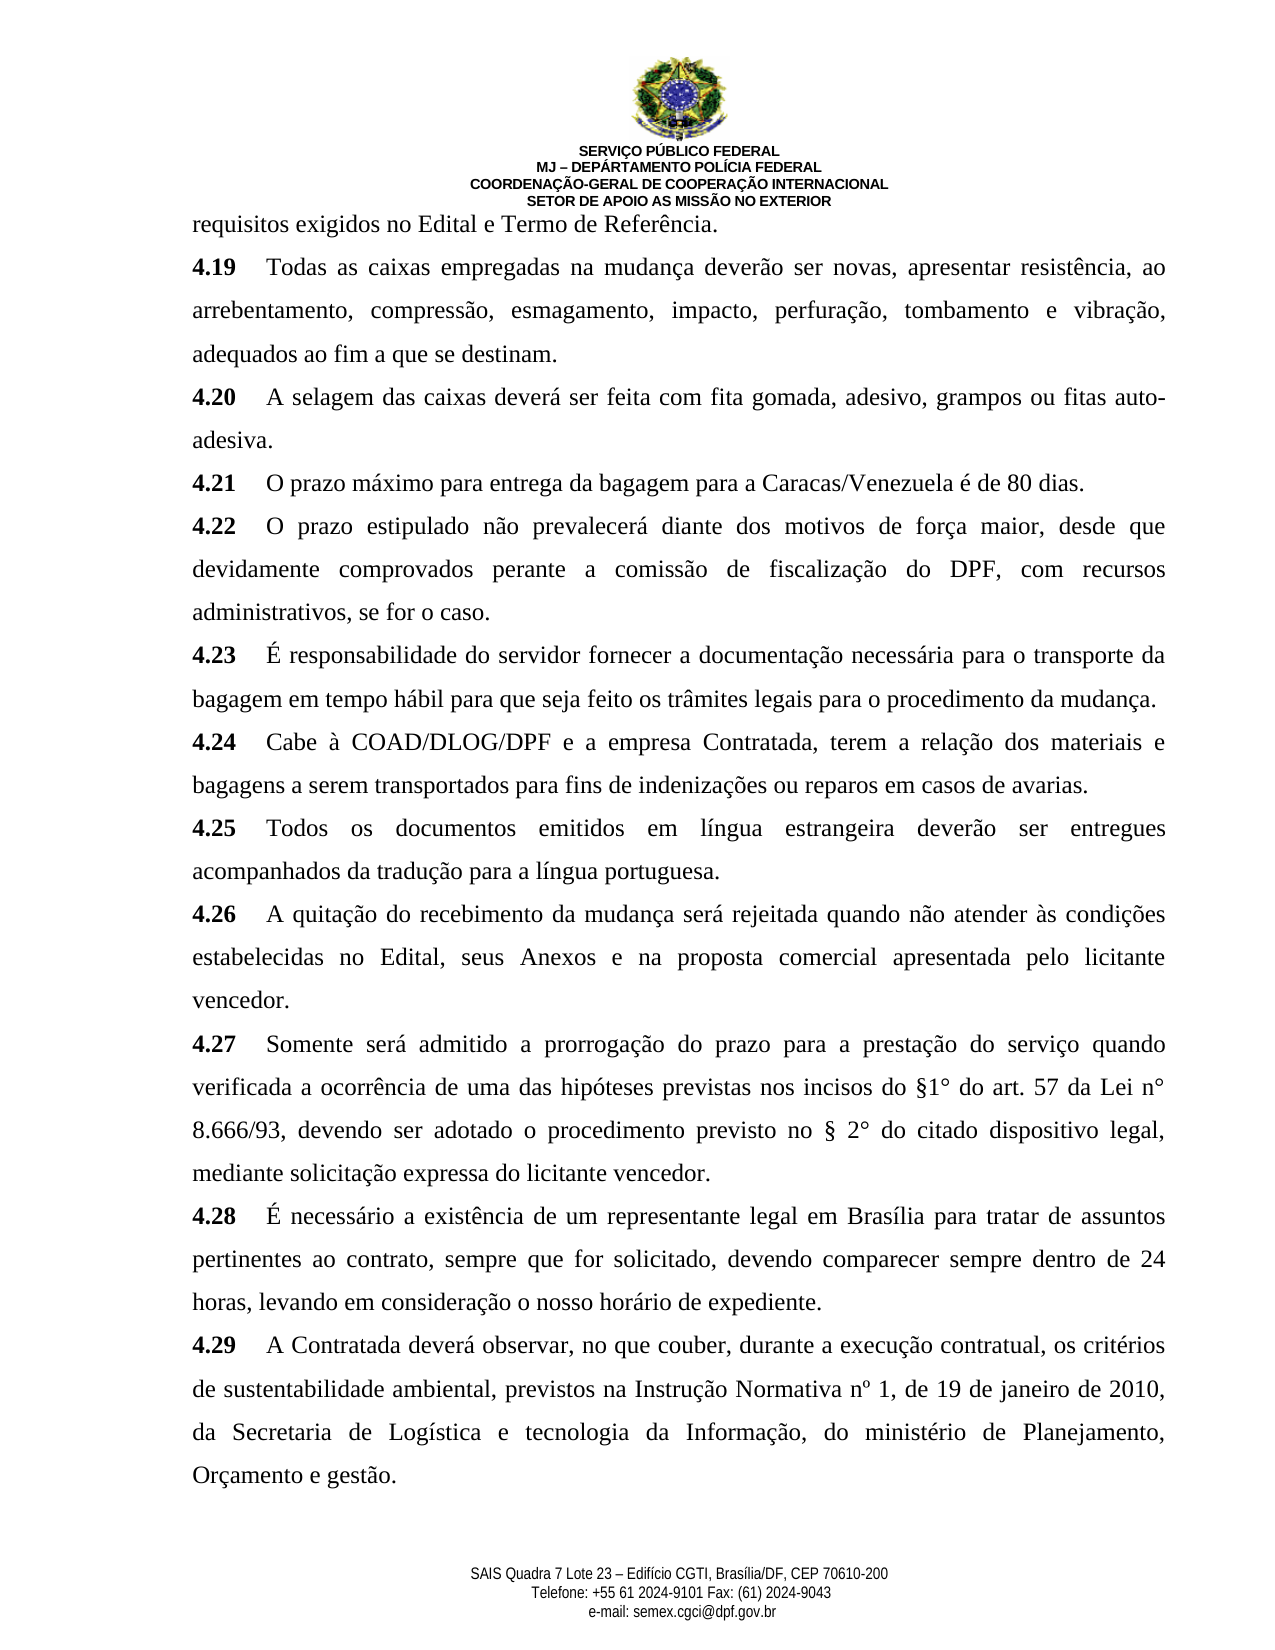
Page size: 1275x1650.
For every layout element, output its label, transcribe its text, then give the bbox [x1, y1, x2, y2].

text 4.20 A selagem das caixas deverá ser feita com fita gomada, adesivo, grampos ou fitas auto-adesiva. [192, 382, 1167, 454]
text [192, 209, 1167, 238]
text 4.21 O prazo máximo para entrega da bagagem para a Caracas/Venezuela é de 80 dias. [192, 468, 1167, 497]
text 4.26 A quitação do recebimento da mudança será rejeitada quando não atender às condições estabelecidas no Edital, seus Anexos e na proposta comercial apresentada pelo licitante vencedor. [192, 899, 1167, 1014]
text 4.24 Cabe à COAD/DLOG/DPF e a empresa Contratada, terem a relação dos materiais e bagagens a serem transportados para fins de indenizações ou reparos em casos de avarias. [192, 727, 1167, 799]
text 4.29 A Contratada deverá observar, no que couber, durante a execução contratual, os critérios de sustentabilidade ambiental, previstos na Instrução Normativa nº 1, de 19 de janeiro de 2010, da Secretaria de Logística e tecnologia da Informação, do ministério de Planejamento, Orçamento e gestão. [192, 1331, 1167, 1489]
text 4.28 É necessário a existência de um representante legal em Brasília para tratar de assuntos pertinentes ao contrato, sempre que for solicitado, devendo comparecer sempre dentro de 24 horas, levando em consideração o nosso horário de expediente. [192, 1201, 1167, 1316]
text 4.19 Todas as caixas empregadas na mudança deverão ser novas, apresentar resistência, ao arrebentamento, compressão, esmagamento, impacto, perfuração, tombamento e vibração, adequados ao fim a que se destinam. [192, 252, 1167, 367]
text 4.27 Somente será admitido a prorrogação do prazo para a prestação do serviço quando verificada a ocorrência de uma das hipóteses previstas nos incisos do §1° do art. 57 da Lei n° 8.666/93, devendo ser adotado o procedimento previsto no § 2° do citado dispositivo legal, mediante solicitação expressa do licitante vencedor. [192, 1029, 1167, 1187]
text 4.22 O prazo estipulado não prevalecerá diante dos motivos de força maior, desde que devidamente comprovados perante a comissão de fiscalização do DPF, com recursos administrativos, se for o caso. [192, 511, 1167, 626]
text 4.23 É responsabilidade do servidor fornecer a documentação necessária para o transporte da bagagem em tempo hábil para que seja feito os trâmites legais para o procedimento da mudança. [192, 641, 1167, 712]
text 4.25 Todos os documentos emitidos em língua estrangeira deverão ser entregues acompanhados da tradução para a língua portuguesa. [192, 813, 1167, 885]
